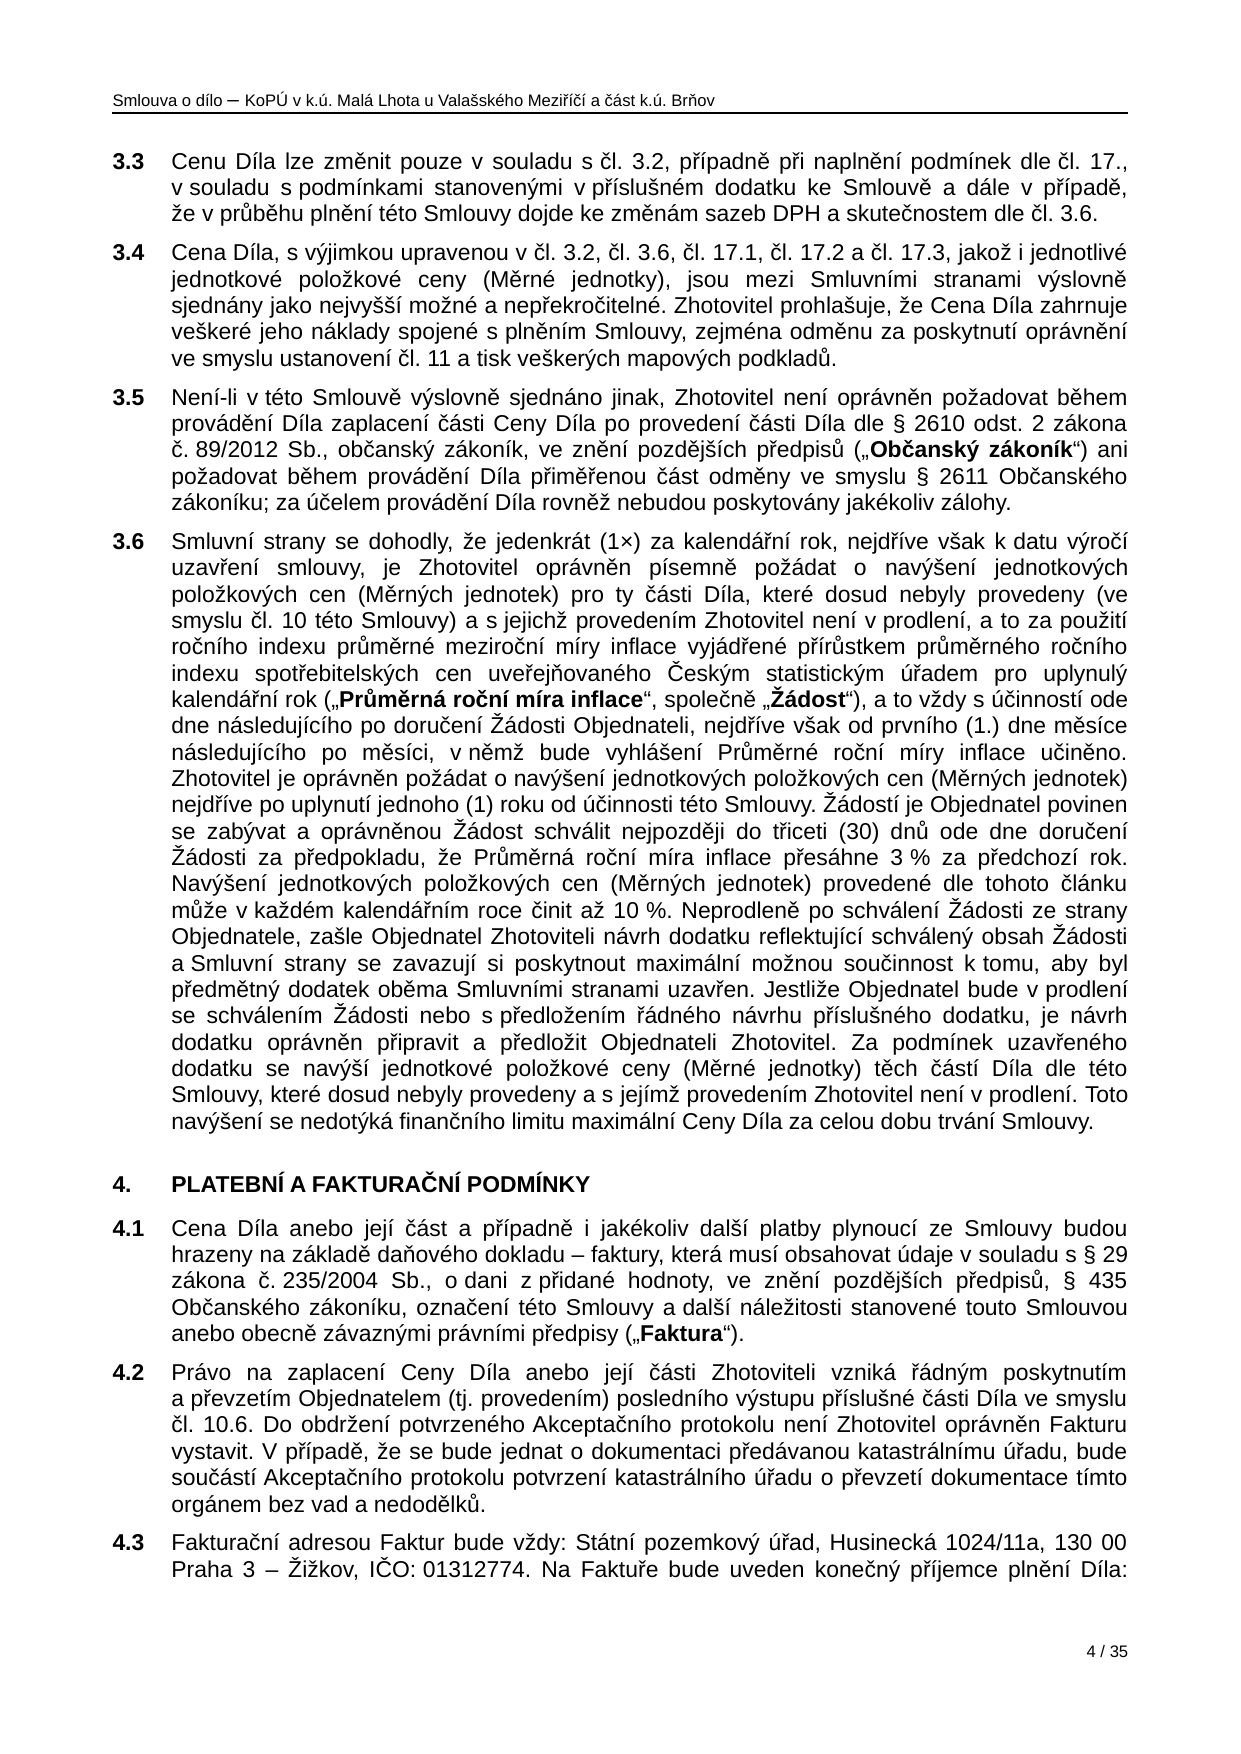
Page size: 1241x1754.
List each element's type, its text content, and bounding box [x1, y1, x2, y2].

text Smluvní strany se dohodly, že jedenkrát (1×) za kalendářní rok, nejdříve však k datu výročí uzavření smlouvy, je Zhotovitel oprávněn písemně požádat o navýšení jednotkových položkových cen (Měrných jednotek) pro ty části Díla, které dosud nebyly provedeny (ve smyslu čl. 10 této Smlouvy) a s jejichž provedením Zhotovitel není v prodlení, a to za použití ročního indexu průměrné meziroční míry inflace vyjádřené přírůstkem průměrného ročního indexu spotřebitelských cen uveřejňovaného Českým statistickým úřadem pro uplynulý kalendářní rok („Průměrná roční míra inflace“, společně „Žádost“), a to vždy s účinností ode dne následujícího po doručení Žádosti Objednateli, nejdříve však od prvního (1.) dne měsíce následujícího po měsíci, v němž bude vyhlášení Průměrné roční míry inflace učiněno. Zhotovitel je oprávněn požádat o navýšení jednotkových položkových cen (Měrných jednotek) nejdříve po uplynutí jednoho (1) roku od účinnosti této Smlouvy. Žádostí je Objednatel povinen se zabývat a oprávněnou Žádost schválit nejpozději do třiceti (30) dnů ode dne doručení Žádosti za předpokladu, že Průměrná roční míra inflace přesáhne 3 % za předchozí rok. Navýšení jednotkových položkových cen (Měrných jednotek) provedené dle tohoto článku může v každém kalendářním roce činit až 10 %. Neprodleně po schválení Žádosti ze strany Objednatele, zašle Objednatel Zhotoviteli návrh dodatku reflektující schválený obsah Žádosti a Smluvní strany se zavazují si poskytnout maximální možnou součinnost k tomu, aby byl předmětný dodatek oběma Smluvními stranami uzavřen. Jestliže Objednatel bude v prodlení se schválením Žádosti nebo s předložením řádného návrhu příslušného dodatku, je návrh dodatku oprávněn připravit a předložit Objednateli Zhotovitel. Za podmínek uzavřeného dodatku se navýší jednotkové položkové ceny (Měrné jednotky) těch částí Díla dle této Smlouvy, které dosud nebyly provedeny a s jejímž provedením Zhotovitel není v prodlení. Toto navýšení se nedotýká finančního limitu maximální Ceny Díla za celou dobu trvání Smlouvy. [112, 528, 1128, 1134]
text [112, 1529, 1128, 1582]
text Cena Díla anebo její část a případně i jakékoliv další platby plynoucí ze Smlouvy budou hrazeny na základě daňového dokladu – faktury, která musí obsahovat údaje v souladu s § 29 zákona č. 235/2004 Sb., o dani z přidané hodnoty, ve znění pozdějších předpisů, § 435 Občanského zákoníku, označení této Smlouvy a další náležitosti stanovené touto Smlouvou anebo obecně závaznými právními předpisy („Faktura“). [112, 1214, 1128, 1346]
text Cena Díla, s výjimkou upravenou v čl. 3.2, čl. 3.6, čl. 17.1, čl. 17.2 a čl. 17.3, jakož i jednotlivé jednotkové položkové ceny (Měrné jednotky), jsou mezi Smluvními stranami výslovně sjednány jako nejvyšší možné a nepřekročitelné. Zhotovitel prohlašuje, že Cena Díla zahrnuje veškeré jeho náklady spojené s plněním Smlouvy, zejména odměnu za poskytnutí oprávnění ve smyslu ustanovení čl. 11 a tisk veškerých mapových podkladů. [112, 239, 1128, 371]
text Právo na zaplacení Ceny Díla anebo její části Zhotoviteli vzniká řádným poskytnutím a převzetím Objednatelem (tj. provedením) posledního výstupu příslušné části Díla ve smyslu čl. 10.6. Do obdržení potvrzeného Akceptačního protokolu není Zhotovitel oprávněn Fakturu vystavit. V případě, že se bude jednat o dokumentaci předávanou katastrálnímu úřadu, bude součástí Akceptačního protokolu potvrzení katastrálního úřadu o převzetí dokumentace tímto orgánem bez vad a nedodělků. [112, 1359, 1128, 1517]
text Není-li v této Smlouvě výslovně sjednáno jinak, Zhotovitel není oprávněn požadovat během provádění Díla zaplacení části Ceny Díla po provedení části Díla dle § 2610 odst. 2 zákona č. 89/2012 Sb., občanský zákoník, ve znění pozdějších předpisů („Občanský zákoník“) ani požadovat během provádění Díla přiměřenou část odměny ve smyslu § 2611 Občanského zákoníku; za účelem provádění Díla rovněž nebudou poskytovány jakékoliv zálohy. [112, 383, 1128, 515]
text Cenu Díla lze změnit pouze v souladu s čl. 3.2, případně při naplnění podmínek dle čl. 17., v souladu s podmínkami stanovenými v příslušném dodatku ke Smlouvě a dále v případě, že v průběhu plnění této Smlouvy dojde ke změnám sazeb DPH a skutečnostem dle čl. 3.6. [112, 148, 1128, 227]
text Platební a fakturační podmínky [112, 1171, 1128, 1198]
